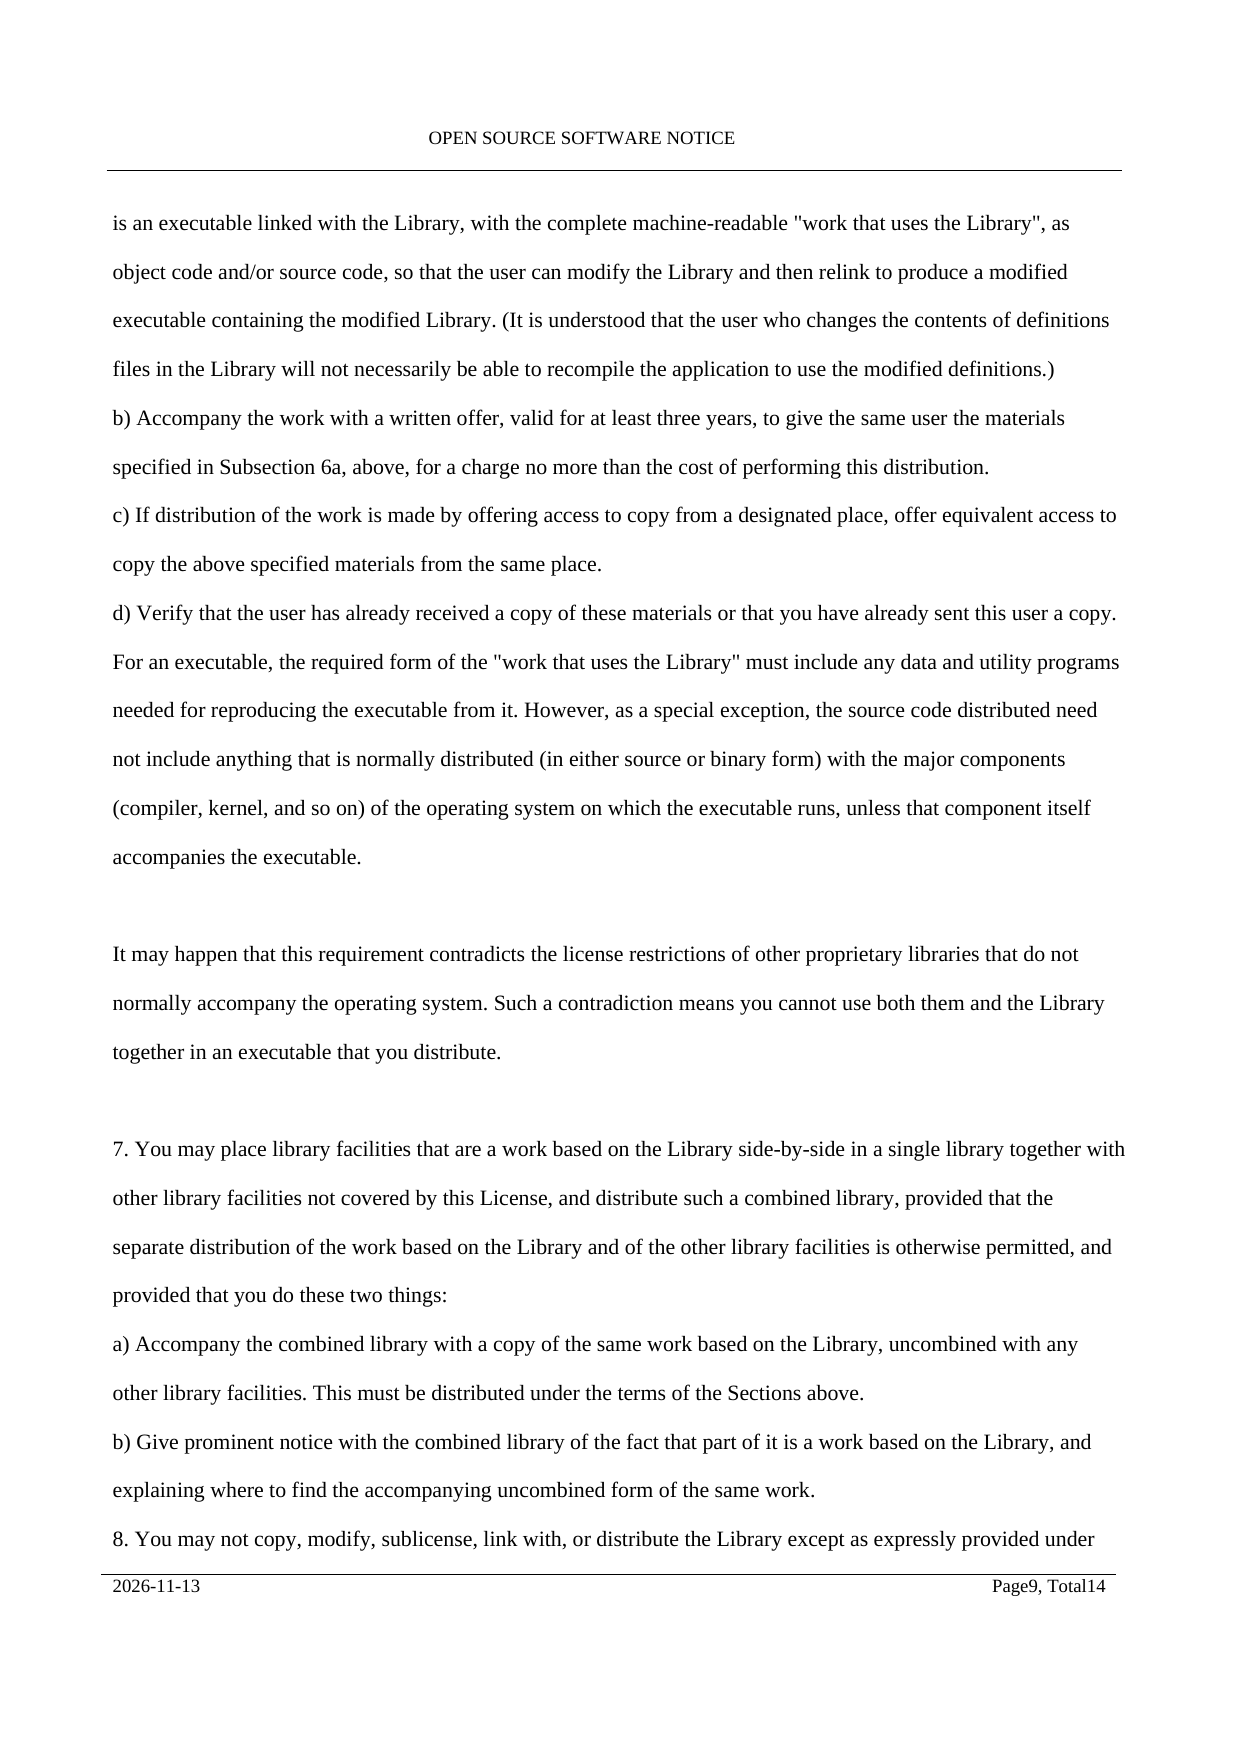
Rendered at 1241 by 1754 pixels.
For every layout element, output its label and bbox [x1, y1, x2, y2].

text [112, 206, 1128, 1555]
